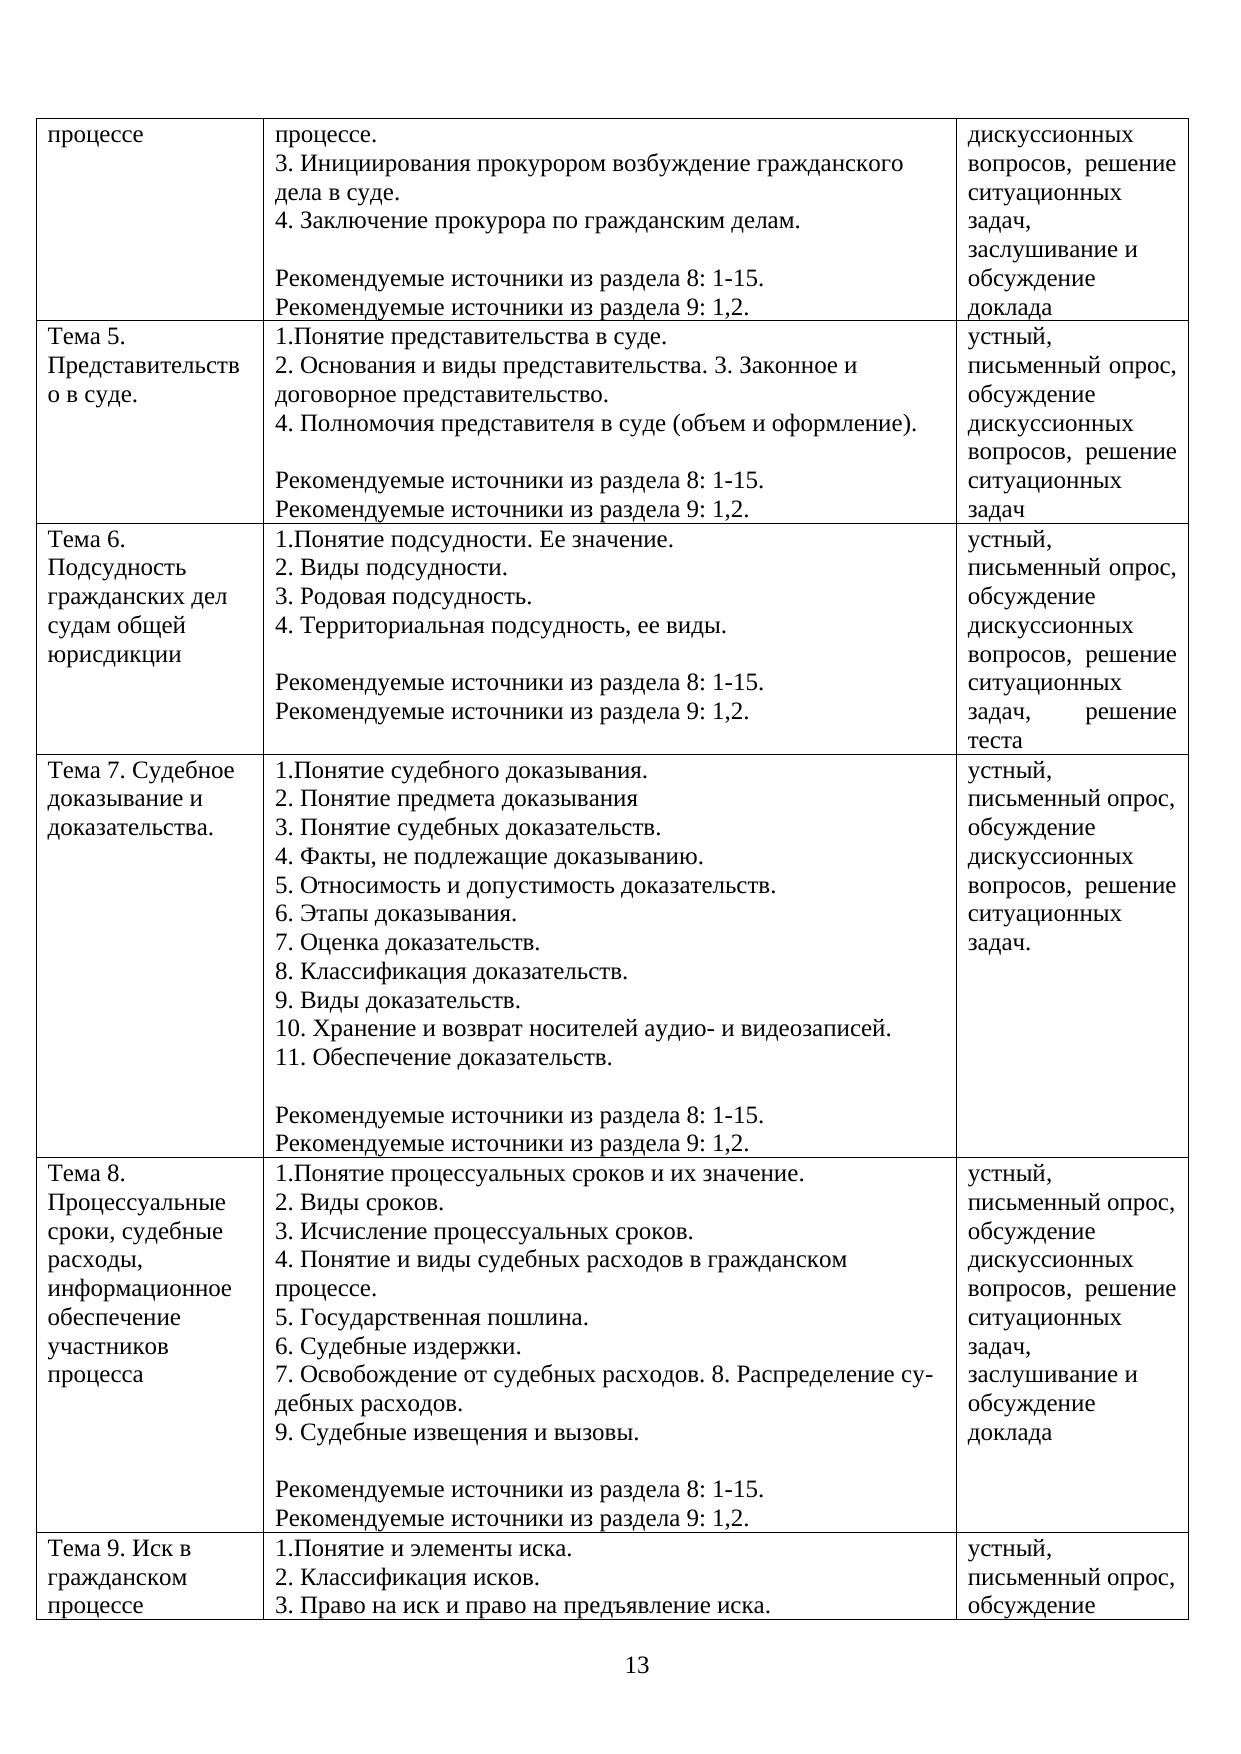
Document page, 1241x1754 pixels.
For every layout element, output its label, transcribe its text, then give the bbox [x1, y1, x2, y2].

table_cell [264, 1533, 956, 1619]
table_cell устный, письменный опрос, обсуждение дискуссионных вопросов, решение ситуационных задач, заслушивание и обсуждение доклада [957, 1158, 1188, 1532]
table_cell Тема 8. Процессуальные сроки, судебные расходы, информационное обеспечение участников процесса [37, 1158, 263, 1532]
table_cell 1.Понятие подсудности. Ее значение. 2. Виды подсудности. 3. Родовая подсудность. 4. Территориальная подсудность, ее виды. Рекомендуемые источники из раздела 8: 1-15. Рекомендуемые источники из раздела 9: 1,2. [264, 524, 956, 754]
table_cell Тема 5. Представительство в суде. [37, 321, 263, 523]
table_cell Тема 7. Судебное доказывание и доказательства. [37, 755, 263, 1157]
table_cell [264, 119, 956, 320]
table_cell устный, письменный опрос, обсуждение дискуссионных вопросов, решение ситуационных задач, решение теста [957, 524, 1188, 754]
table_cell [37, 1533, 263, 1619]
table_cell Тема 6. Подсудность гражданских дел судам общей юрисдикции [37, 524, 263, 754]
table_cell 1.Понятие судебного доказывания. 2. Понятие предмета доказывания 3. Понятие судебных доказательств. 4. Факты, не подлежащие доказыванию. 5. Относимость и допустимость доказательств. 6. Этапы доказывания. 7. Оценка доказательств. 8. Классификация доказательств. 9. Виды доказательств. 10. Хранение и возврат носителей аудио- и видеозаписей. 11. Обеспечение доказательств. Рекомендуемые источники из раздела 8: 1-15. Рекомендуемые источники из раздела 9: 1,2. [264, 755, 956, 1157]
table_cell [957, 1533, 1188, 1619]
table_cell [957, 119, 1188, 320]
table_cell устный, письменный опрос, обсуждение дискуссионных вопросов, решение ситуационных задач [957, 321, 1188, 523]
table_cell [37, 119, 263, 320]
table_cell 1.Понятие представительства в суде. 2. Основания и виды представительства. 3. Законное и договорное представительство. 4. Полномочия представителя в суде (объем и оформление). Рекомендуемые источники из раздела 8: 1-15. Рекомендуемые источники из раздела 9: 1,2. [264, 321, 956, 523]
table_cell устный, письменный опрос, обсуждение дискуссионных вопросов, решение ситуационных задач. [957, 755, 1188, 1157]
table_cell 1.Понятие процессуальных сроков и их значение. 2. Виды сроков. 3. Исчисление процессуальных сроков. 4. Понятие и виды судебных расходов в гражданском процессе. 5. Государственная пошлина. 6. Судебные издержки. 7. Освобождение от судебных расходов. 8. Распределение судебных расходов. 9. Судебные извещения и вызовы. Рекомендуемые источники из раздела 8: 1-15. Рекомендуемые источники из раздела 9: 1,2. [264, 1158, 956, 1532]
